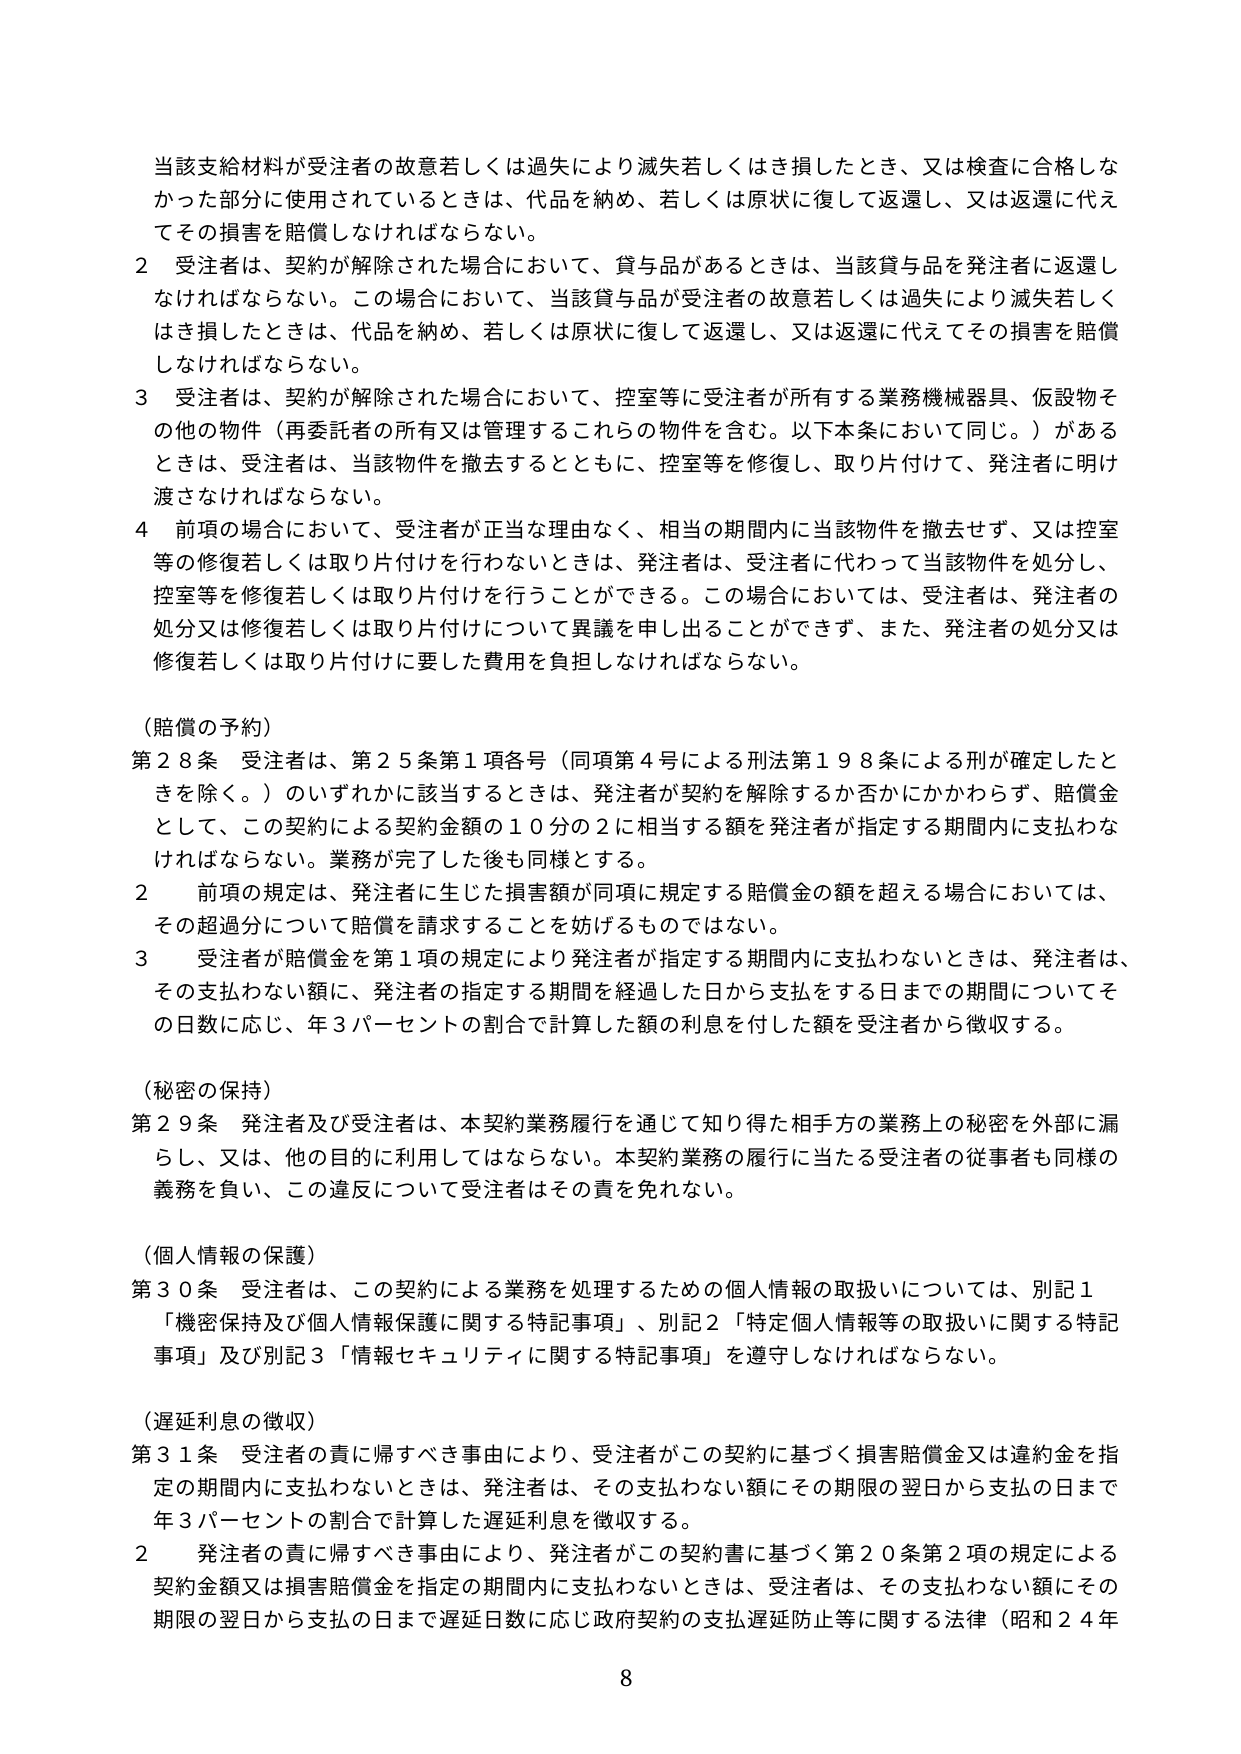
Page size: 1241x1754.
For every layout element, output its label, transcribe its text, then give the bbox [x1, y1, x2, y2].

text ２ 前項の規定は、発注者に生じた損害額が同項に規定する賠償金の額を超える場合においては、その超過分について賠償を請求することを妨げるものではない。 [131, 875, 1121, 941]
text （賠償の予約） [131, 710, 1121, 743]
text （秘密の保持） [131, 1073, 1121, 1106]
text 第３１条 受注者の責に帰すべき事由により、受注者がこの契約に基づく損害賠償金又は違約金を指定の期間内に支払わないときは、発注者は、その支払わない額にその期限の翌日から支払の日まで年３パーセントの割合で計算した遅延利息を徴収する。 [131, 1437, 1121, 1536]
text （遅延利息の徴収） [131, 1403, 1121, 1437]
text ３ 受注者は、契約が解除された場合において、控室等に受注者が所有する業務機械器具、仮設物その他の物件（再委託者の所有又は管理するこれらの物件を含む。以下本条において同じ。）があるときは、受注者は、当該物件を撤去するとともに、控室等を修復し、取り片付けて、発注者に明け渡さなければならない。 [131, 380, 1121, 512]
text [131, 149, 1121, 248]
text 第２８条 受注者は、第２５条第１項各号（同項第４号による刑法第１９８条による刑が確定したときを除く。）のいずれかに該当するときは、発注者が契約を解除するか否かにかかわらず、賠償金として、この契約による契約金額の１０分の２に相当する額を発注者が指定する期間内に支払わなければならない。業務が完了した後も同様とする。 [131, 743, 1121, 875]
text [131, 1536, 1121, 1635]
text ３ 受注者が賠償金を第１項の規定により発注者が指定する期間内に支払わないときは、発注者は、その支払わない額に、発注者の指定する期間を経過した日から支払をする日までの期間についてその日数に応じ、年３パーセントの割合で計算した額の利息を付した額を受注者から徴収する。 [131, 941, 1121, 1040]
text ２ 受注者は、契約が解除された場合において、貸与品があるときは、当該貸与品を発注者に返還しなければならない。この場合において、当該貸与品が受注者の故意若しくは過失により滅失若しくはき損したときは、代品を納め、若しくは原状に復して返還し、又は返還に代えてその損害を賠償しなければならない。 [131, 248, 1121, 380]
text 第３０条 受注者は、この契約による業務を処理するための個人情報の取扱いについては、別記１「機密保持及び個人情報保護に関する特記事項」、別記２「特定個人情報等の取扱いに関する特記事項」及び別記３「情報セキュリティに関する特記事項」を遵守しなければならない。 [131, 1271, 1121, 1371]
text （個人情報の保護） [131, 1238, 1121, 1271]
text 第２９条 発注者及び受注者は、本契約業務履行を通じて知り得た相手方の業務上の秘密を外部に漏らし、又は、他の目的に利用してはならない。本契約業務の履行に当たる受注者の従事者も同様の義務を負い、この違反について受注者はその責を免れない。 [131, 1106, 1121, 1205]
text ４ 前項の場合において、受注者が正当な理由なく、相当の期間内に当該物件を撤去せず、又は控室等の修復若しくは取り片付けを行わないときは、発注者は、受注者に代わって当該物件を処分し、控室等を修復若しくは取り片付けを行うことができる。この場合においては、受注者は、発注者の処分又は修復若しくは取り片付けについて異議を申し出ることができず、また、発注者の処分又は修復若しくは取り片付けに要した費用を負担しなければならない。 [131, 512, 1121, 677]
